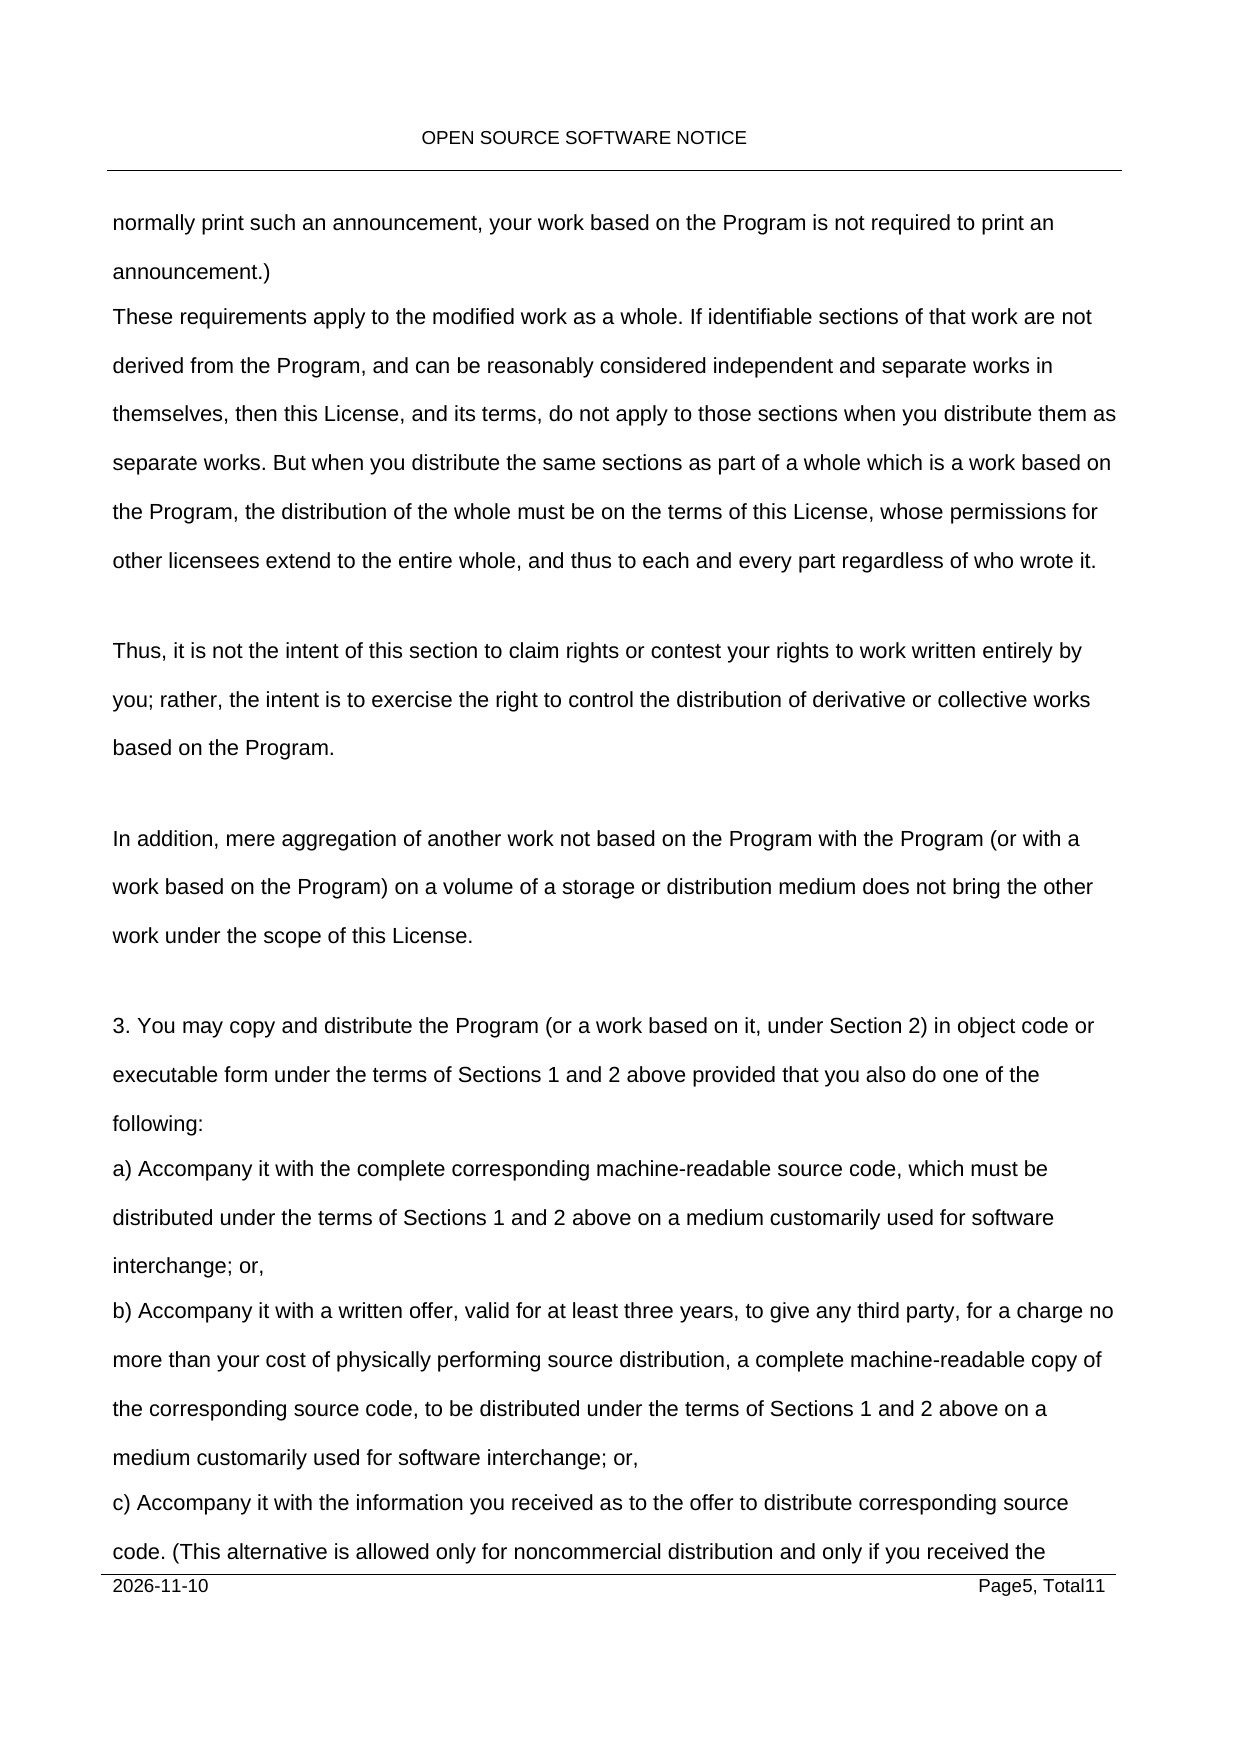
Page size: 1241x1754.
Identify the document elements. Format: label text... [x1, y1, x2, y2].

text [112, 206, 1128, 288]
text These requirements apply to the modified work as a whole. If identifiable sections of that work are not derived from the Program, and can be reasonably considered independent and separate works in themselves, then this License, and its terms, do not apply to those sections when you distribute them as separate works. But when you distribute the same sections as part of a whole which is a work based on the Program, the distribution of the whole must be on the terms of this License, whose permissions for other licensees extend to the entire whole, and thus to each and every part regardless of who wrote it. [112, 300, 1128, 576]
text Thus, it is not the intent of this section to claim rights or contest your rights to work written entirely by you; rather, the intent is to exercise the right to control the distribution of derivative or collective works based on the Program. [112, 634, 1128, 764]
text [112, 1486, 1128, 1567]
text 3. You may copy and distribute the Program (or a work based on it, under Section 2) in object code or executable form under the terms of Sections 1 and 2 above provided that you also do one of the following: [112, 1009, 1128, 1139]
text b) Accompany it with a written offer, valid for at least three years, to give any third party, for a charge no more than your cost of physically performing source distribution, a complete machine-readable copy of the corresponding source code, to be distributed under the terms of Sections 1 and 2 above on a medium customarily used for software interchange; or, [112, 1295, 1128, 1473]
text In addition, mere aggregation of another work not based on the Program with the Program (or with a work based on the Program) on a volume of a storage or distribution medium does not bring the other work under the scope of this License. [112, 822, 1128, 952]
text a) Accompany it with the complete corresponding machine-readable source code, which must be distributed under the terms of Sections 1 and 2 above on a medium customarily used for software interchange; or, [112, 1152, 1128, 1282]
